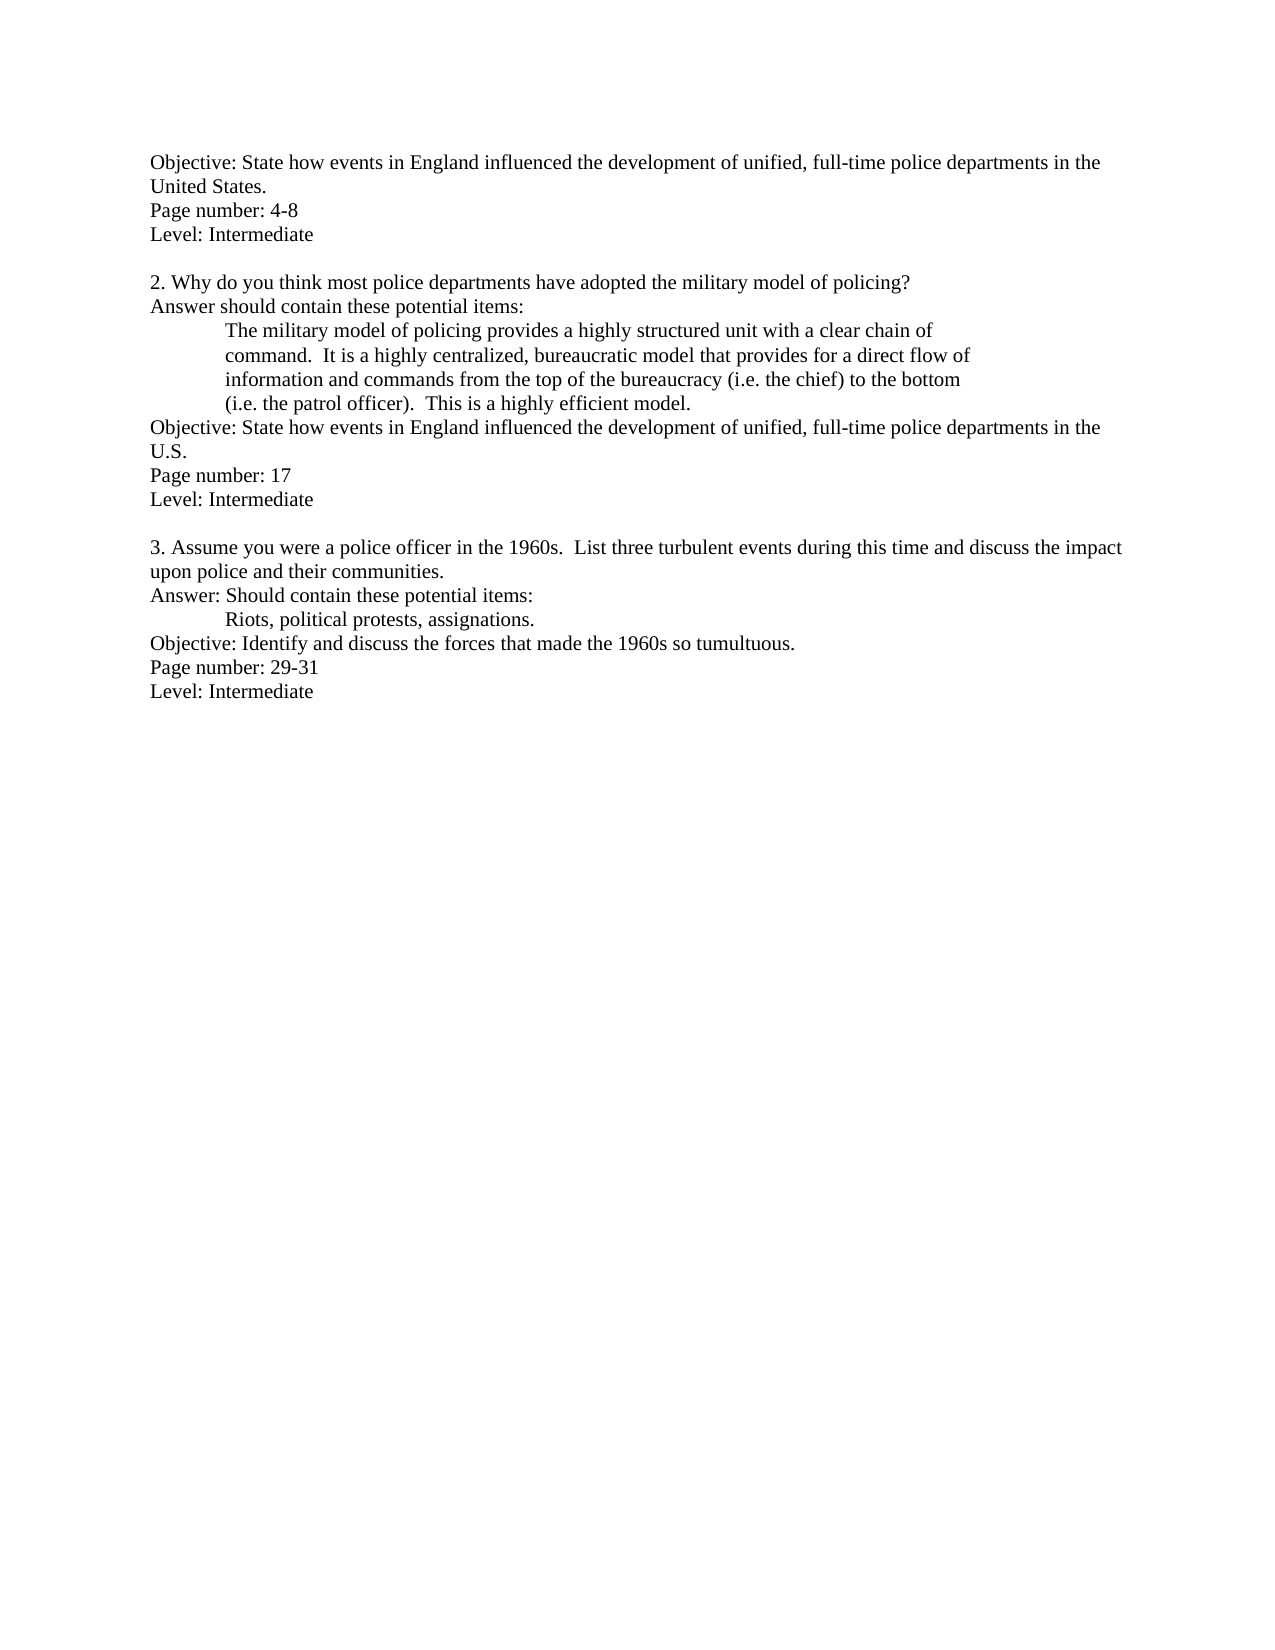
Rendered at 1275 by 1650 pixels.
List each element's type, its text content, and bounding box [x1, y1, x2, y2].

text Objective: State how events in England influenced the development of unified, full-time police departments in the United States. [150, 150, 1125, 198]
text Riots, political protests, assignations. [150, 607, 1125, 631]
text Level: Intermediate [150, 222, 1125, 246]
text Answer: Should contain these potential items: [150, 583, 1125, 607]
text command. It is a highly centralized, bureaucratic model that provides for a direct flow of [150, 342, 1125, 367]
text Objective: Identify and discuss the forces that made the 1960s so tumultuous. [150, 631, 1125, 655]
text Level: Intermediate [150, 679, 1125, 703]
text 2. Why do you think most police departments have adopted the military model of policing? [150, 270, 1125, 294]
text Page number: 17 [150, 463, 1125, 487]
text Level: Intermediate [150, 487, 1125, 511]
text (i.e. the patrol officer). This is a highly efficient model. [150, 391, 1125, 415]
text 3. Assume you were a police officer in the 1960s. List three turbulent events during this time and discuss the impact upon police and their communities. [150, 535, 1125, 583]
text The military model of policing provides a highly structured unit with a clear chain of [150, 318, 1125, 342]
text information and commands from the top of the bureaucracy (i.e. the chief) to the bottom [150, 367, 1125, 391]
text Page number: 29-31 [150, 655, 1125, 679]
text Page number: 4-8 [150, 198, 1125, 222]
text Objective: State how events in England influenced the development of unified, full-time police departments in the U.S. [150, 415, 1125, 463]
text Answer should contain these potential items: [150, 294, 1125, 318]
